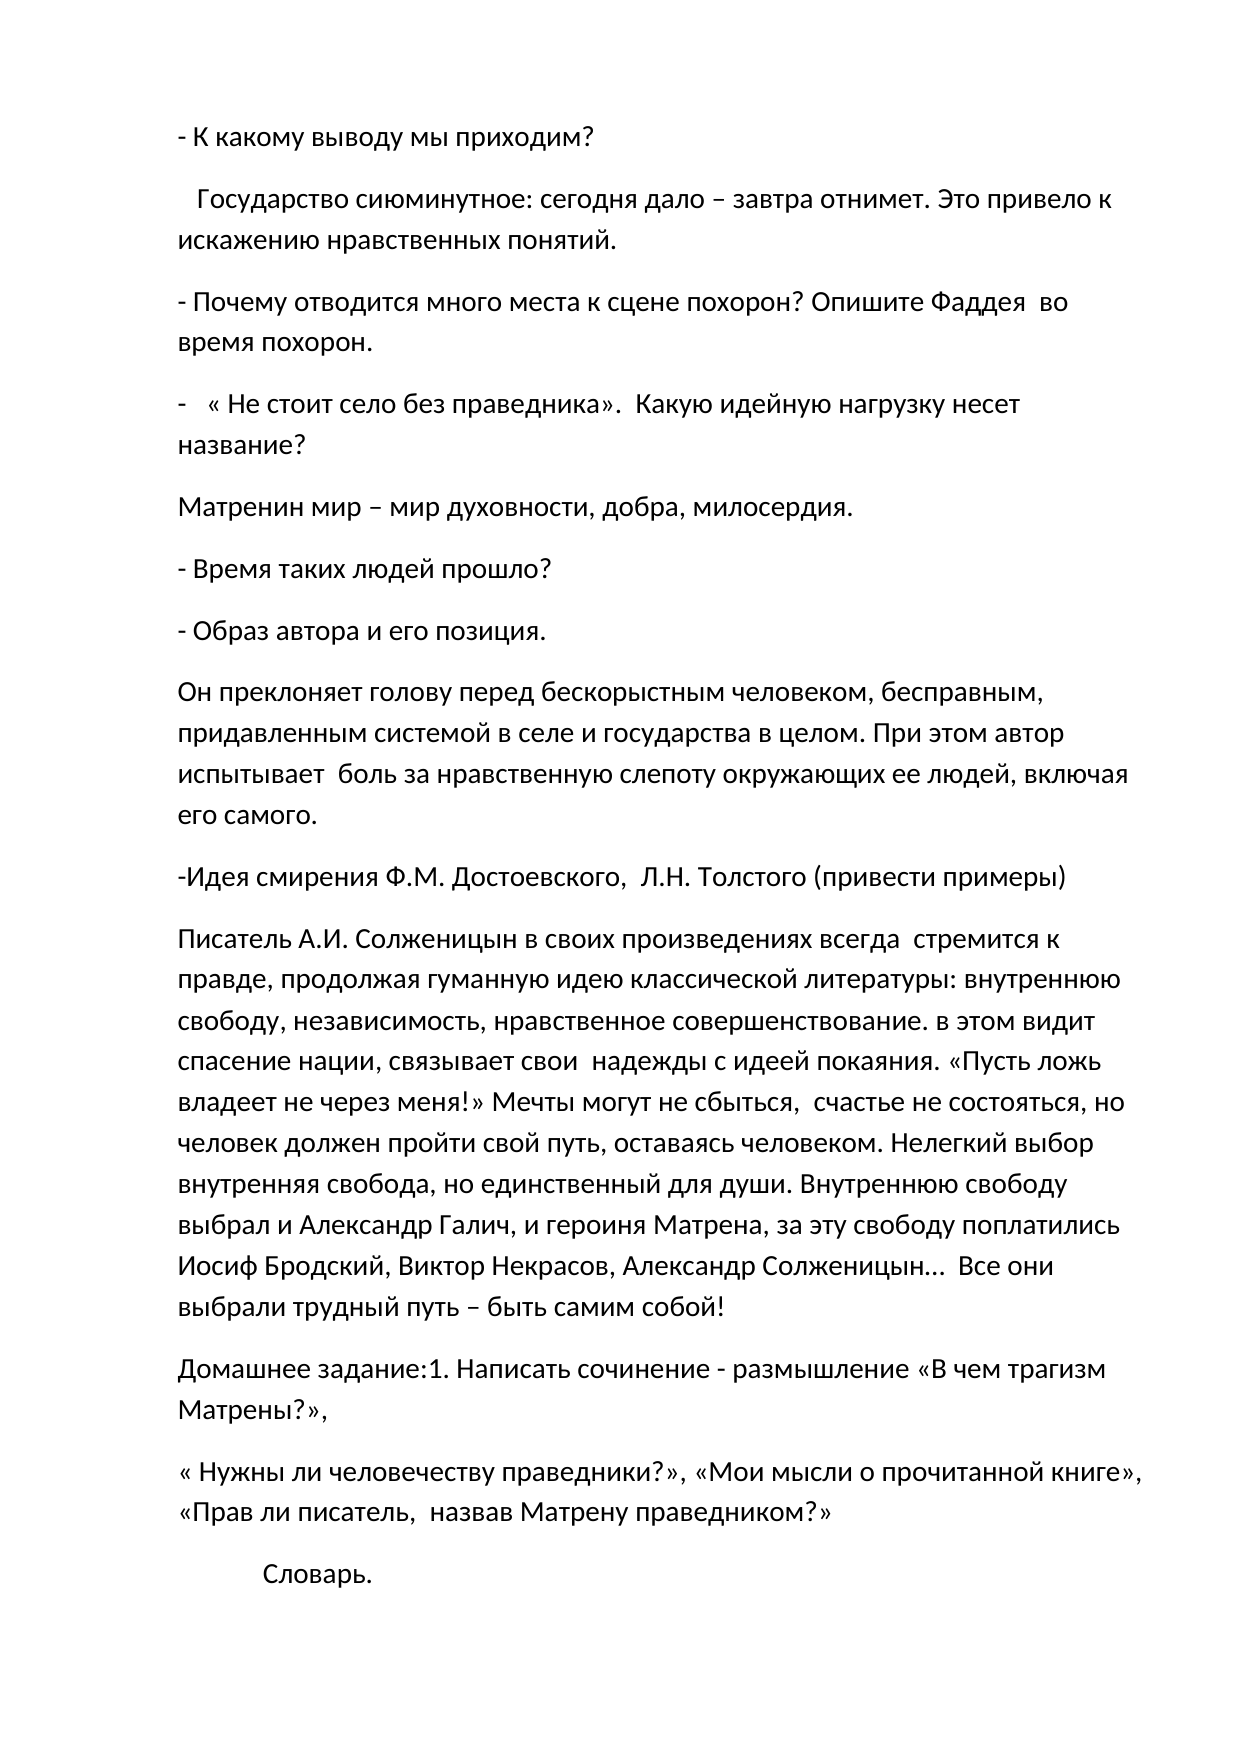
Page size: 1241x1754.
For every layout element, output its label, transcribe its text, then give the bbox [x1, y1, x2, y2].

text Писатель А.И. Солженицын в своих произведениях всегда стремится к правде, продолжая гуманную идею классической литературы: внутреннюю свободу, независимость, нравственное совершенствование. в этом видит спасение нации, связывает свои надежды с идеей покаяния. «Пусть ложь владеет не через меня!» Мечты могут не сбыться, счастье не состояться, но человек должен пройти свой путь, оставаясь человеком. Нелегкий выбор внутренняя свобода, но единственный для души. Внутреннюю свободу выбрал и Александр Галич, и героиня Матрена, за эту свободу поплатились Иосиф Бродский, Виктор Некрасов, Александр Солженицын… Все они выбрали трудный путь – быть самим собой! [177, 920, 1152, 1324]
text Матренин мир – мир духовности, добра, милосердия. [177, 488, 1152, 524]
text -Идея смирения Ф.М. Достоевского, Л.Н. Толстого (привести примеры) [177, 858, 1152, 893]
text « Нужны ли человечеству праведники?», «Мои мысли о прочитанной книге», «Прав ли писатель, назвав Матрену праведником?» [177, 1453, 1152, 1529]
text - Почему отводится много места к сцене похорон? Опишите Фаддея во время похорон. [177, 283, 1152, 359]
text Домашнее задание:1. Написать сочинение - размышление «В чем трагизм Матрены?», [177, 1350, 1152, 1426]
text - К какому выводу мы приходим? [177, 118, 1152, 154]
text Словарь. [177, 1555, 1152, 1591]
text - Время таких людей прошло? [177, 550, 1152, 585]
text - Образ автора и его позиция. [177, 612, 1152, 647]
text - « Не стоит село без праведника». Какую идейную нагрузку несет название? [177, 385, 1152, 462]
text Государство сиюминутное: сегодня дало – завтра отнимет. Это привело к искажению нравственных понятий. [177, 180, 1152, 256]
text Он преклоняет голову перед бескорыстным человеком, бесправным, придавленным системой в селе и государства в целом. При этом автор испытывает боль за нравственную слепоту окружающих ее людей, включая его самого. [177, 673, 1152, 832]
